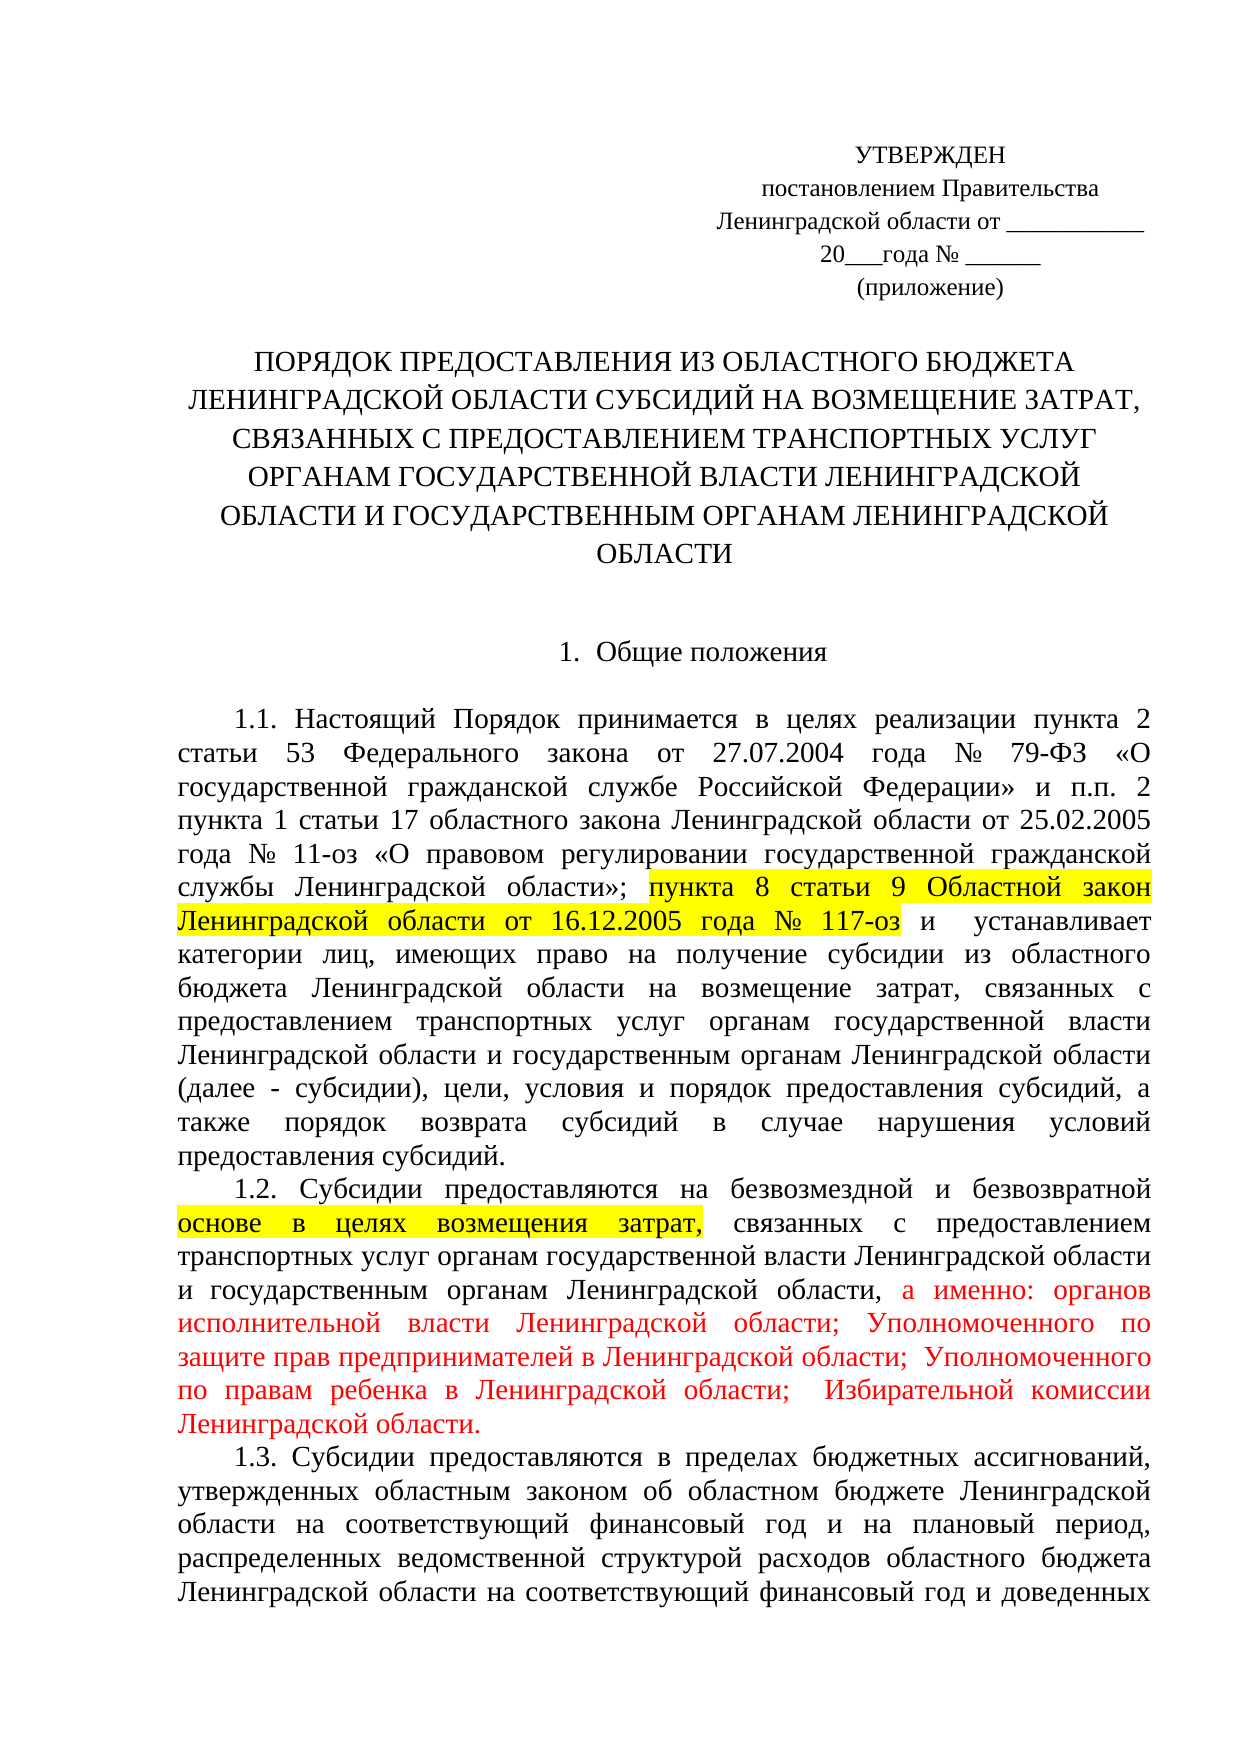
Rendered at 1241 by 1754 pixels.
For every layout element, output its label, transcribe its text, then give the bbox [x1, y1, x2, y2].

text УТВЕРЖДЕН [709, 140, 1152, 169]
text постановлением Правительства Ленинградской области от ___________ 20___года № ______ [709, 173, 1152, 268]
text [177, 1439, 1152, 1607]
text (приложение) [709, 272, 1152, 301]
text ПОРЯДОК ПРЕДОСТАВЛЕНИЯ ИЗ ОБЛАСТНОГО БЮДЖЕТА ЛЕНИНГРАДСКОЙ ОБЛАСТИ СУБСИДИЙ НА ВОЗМЕЩЕНИЕ ЗАТРАТ, СВЯЗАННЫХ С ПРЕДОСТАВЛЕНИЕМ ТРАНСПОРТНЫХ УСЛУГ ОРГАНАМ ГОСУДАРСТВЕННОЙ ВЛАСТИ ЛЕНИНГРАДСКОЙ ОБЛАСТИ И ГОСУДАРСТВЕННЫМ ОРГАНАМ ЛЕНИНГРАДСКОЙ ОБЛАСТИ [177, 344, 1152, 570]
text 1.2. Субсидии предоставляются на безвозмездной и безвозвратной основе в целях возмещения затрат, связанных с предоставлением транспортных услуг органам государственной власти Ленинградской области и государственным органам Ленинградской области, а именно: органов исполнительной власти Ленинградской области; Уполномоченного по защите прав предпринимателей в Ленинградской области; Уполномоченного по правам ребенка в Ленинградской области; Избирательной комиссии Ленинградской области. [177, 1171, 1152, 1439]
text 1.1. Настоящий Порядок принимается в целях реализации пункта 2 статьи 53 Федерального закона от 27.07.2004 года № 79-ФЗ «О государственной гражданской службе Российской Федерации» и п.п. 2 пункта 1 статьи 17 областного закона Ленинградской области от 25.02.2005 года № 11-оз «О правовом регулировании государственной гражданской службы Ленинградской области»; пункта 8 статьи 9 Областной закон Ленинградской области от 16.12.2005 года № 117-оз и устанавливает категории лиц, имеющих право на получение субсидии из областного бюджета Ленинградской области на возмещение затрат, связанных с предоставлением транспортных услуг органам государственной власти Ленинградской области и государственным органам Ленинградской области (далее - субсидии), цели, условия и порядок предоставления субсидий, а также порядок возврата субсидий в случае нарушения условий предоставления субсидий. [177, 702, 1152, 903]
list Общие положения [233, 634, 1152, 668]
text 1.1. Настоящий Порядок принимается в целях реализации пункта 2 статьи 53 Федерального закона от 27.07.2004 года № 79-ФЗ «О государственной гражданской службе Российской Федерации» и п.п. 2 пункта 1 статьи 17 областного закона Ленинградской области от 25.02.2005 года № 11-оз «О правовом регулировании государственной гражданской службы Ленинградской области»; пункта 8 статьи 9 Областной закон Ленинградской области от 16.12.2005 года № 117-оз и устанавливает категории лиц, имеющих право на получение субсидии из областного бюджета Ленинградской области на возмещение затрат, связанных с предоставлением транспортных услуг органам государственной власти Ленинградской области и государственным органам Ленинградской области (далее - субсидии), цели, условия и порядок предоставления субсидий, а также порядок возврата субсидий в случае нарушения условий предоставления субсидий. [177, 903, 1152, 1171]
